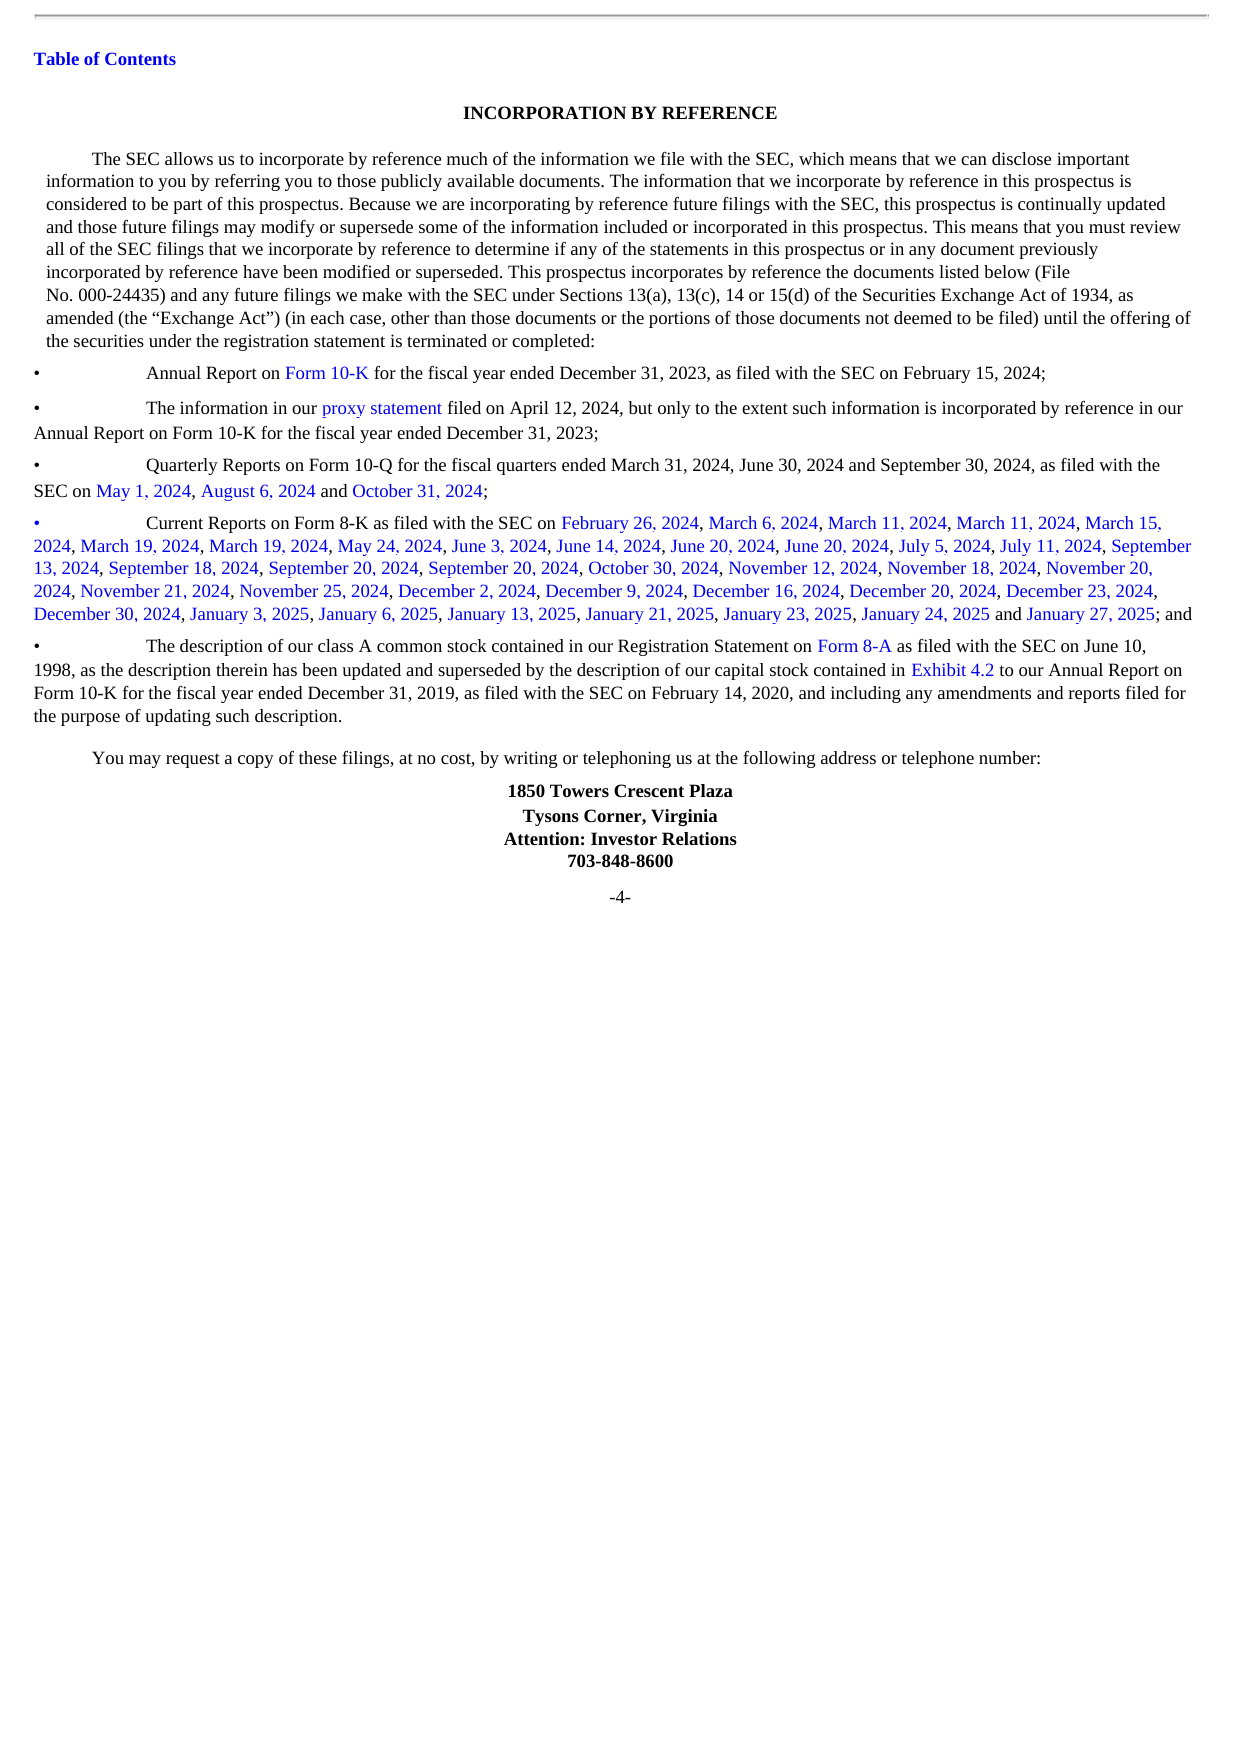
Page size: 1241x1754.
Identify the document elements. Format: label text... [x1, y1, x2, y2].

list Quarterly Reports on Form 10-Q for the fiscal quarters ended March 31, 2024, June 30, 2024 and September 30, 2024, as filed with the SEC on May 1, 2024, August 6, 2024 and October 31, 2024; [33, 454, 1192, 501]
text 703-848-8600 [33, 850, 1207, 872]
text You may request a copy of these filings, at no cost, by writing or telephoning us at the following address or telephone number: [92, 747, 1192, 768]
text -4- [33, 886, 1207, 908]
text The SEC allows us to incorporate by reference much of the information we file with the SEC, which means that we can disclose important information to you by referring you to those publicly available documents. The information that we incorporate by reference in this prospectus is considered to be part of this prospectus. Because we are incorporating by reference future filings with the SEC, this prospectus is continually updated and those future filings may modify or supersede some of the information included or incorporated in this prospectus. This means that you must review all of the SEC filings that we incorporate by reference to determine if any of the statements in this prospectus or in any document previously incorporated by reference have been modified or superseded. This prospectus incorporates by reference the documents listed below (File [46, 148, 1182, 282]
text INCORPORATION BY REFERENCE [33, 102, 1207, 124]
text Table of Contents [33, 47, 1192, 69]
text Attention: Investor Relations [33, 828, 1207, 849]
text No. 000-24435) and any future filings we make with the SEC under Sections 13(a), 13(c), 14 or 15(d) of the Securities Exchange Act of 1934, as amended (the “Exchange Act”) (in each case, other than those documents or the portions of those documents not deemed to be filed) until the offering of the securities under the registration statement is terminated or completed: [46, 284, 1192, 351]
list Current Reports on Form 8-K as filed with the SEC on February 26, 2024, March 6, 2024, March 11, 2024, March 11, 2024, March 15, 2024, March 19, 2024, March 19, 2024, May 24, 2024, June 3, 2024, June 14, 2024, June 20, 2024, June 20, 2024, July 5, 2024, July 11, 2024, September 13, 2024, September 18, 2024, September 20, 2024, September 20, 2024, October 30, 2024, November 12, 2024, November 18, 2024, November 20, 2024, November 21, 2024, November 25, 2024, December 2, 2024, December 9, 2024, December 16, 2024, December 20, 2024, December 23, 2024, December 30, 2024, January 3, 2025, January 6, 2025, January 13, 2025, January 21, 2025, January 23, 2025, January 24, 2025 and January 27, 2025; and [33, 512, 1192, 624]
list The information in our proxy statement filed on April 12, 2024, but only to the extent such information is incorporated by reference in our Annual Report on Form 10-K for the fiscal year ended December 31, 2023; [33, 397, 1192, 444]
text 1850 Towers Crescent Plaza [33, 780, 1207, 802]
list Annual Report on Form 10-K for the fiscal year ended December 31, 2023, as filed with the SEC on February 15, 2024; [33, 362, 1192, 383]
list The description of our class A common stock contained in our Registration Statement on Form 8-A as filed with the SEC on June 10, 1998, as the description therein has been updated and superseded by the description of our capital stock contained in Exhibit 4.2 to our Annual Report on Form 10-K for the fiscal year ended December 31, 2019, as filed with the SEC on February 14, 2020, and including any amendments and reports filed for the purpose of updating such description. [33, 635, 1192, 727]
picture [32, 14, 1209, 21]
text Tysons Corner, Virginia [33, 805, 1207, 827]
